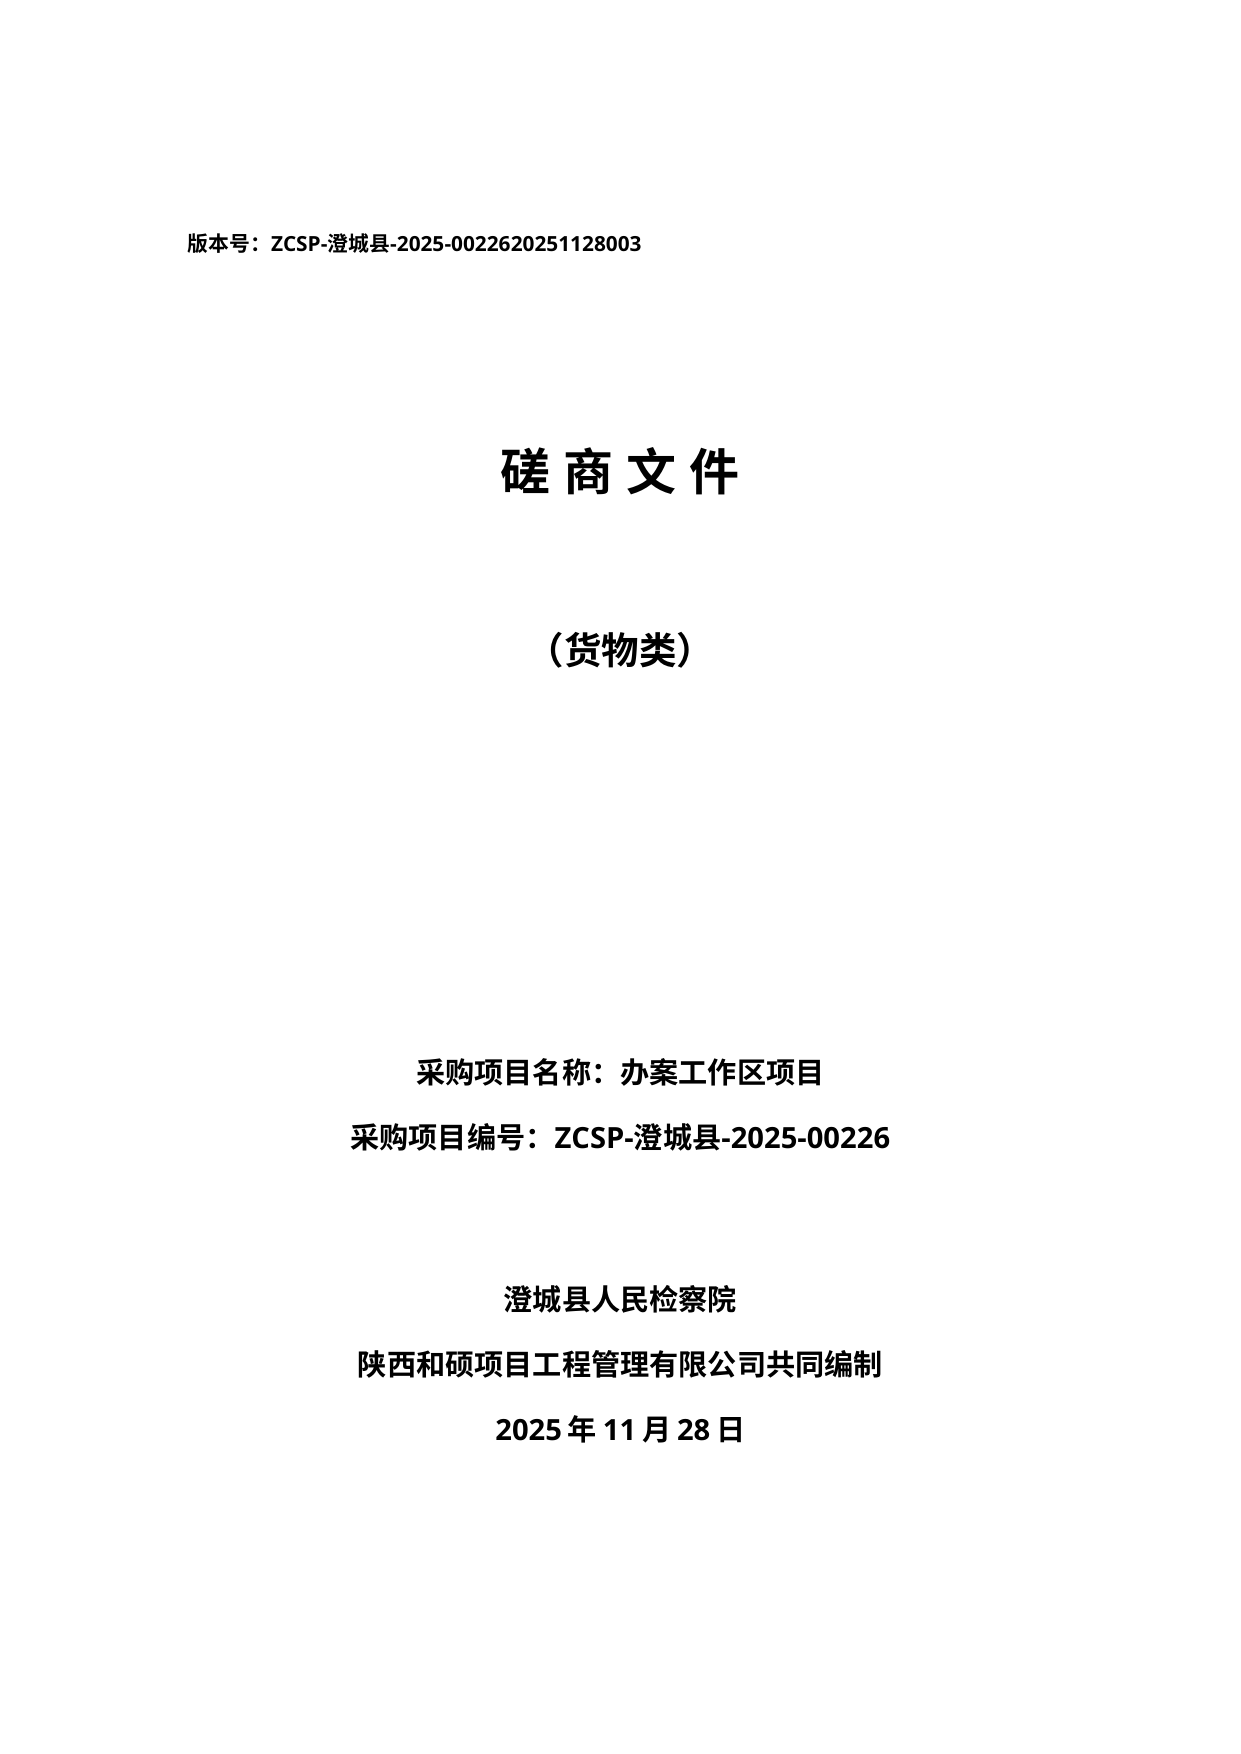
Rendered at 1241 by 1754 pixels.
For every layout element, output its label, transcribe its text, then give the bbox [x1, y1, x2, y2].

text 采购项目编号：ZCSP-澄城县-2025-00226 [187, 1104, 1053, 1267]
text 版本号：ZCSP-澄城县-2025-0022620251128003 [187, 227, 1053, 422]
text 澄城县人民检察院 [187, 1267, 1053, 1332]
text 磋 商 文 件 [187, 422, 1053, 617]
text 2025年11月28日 [187, 1397, 1053, 1462]
text 采购项目名称：办案工作区项目 [187, 1039, 1053, 1104]
text （货物类） [187, 617, 1053, 1039]
text 陕西和硕项目工程管理有限公司共同编制 [187, 1332, 1053, 1397]
